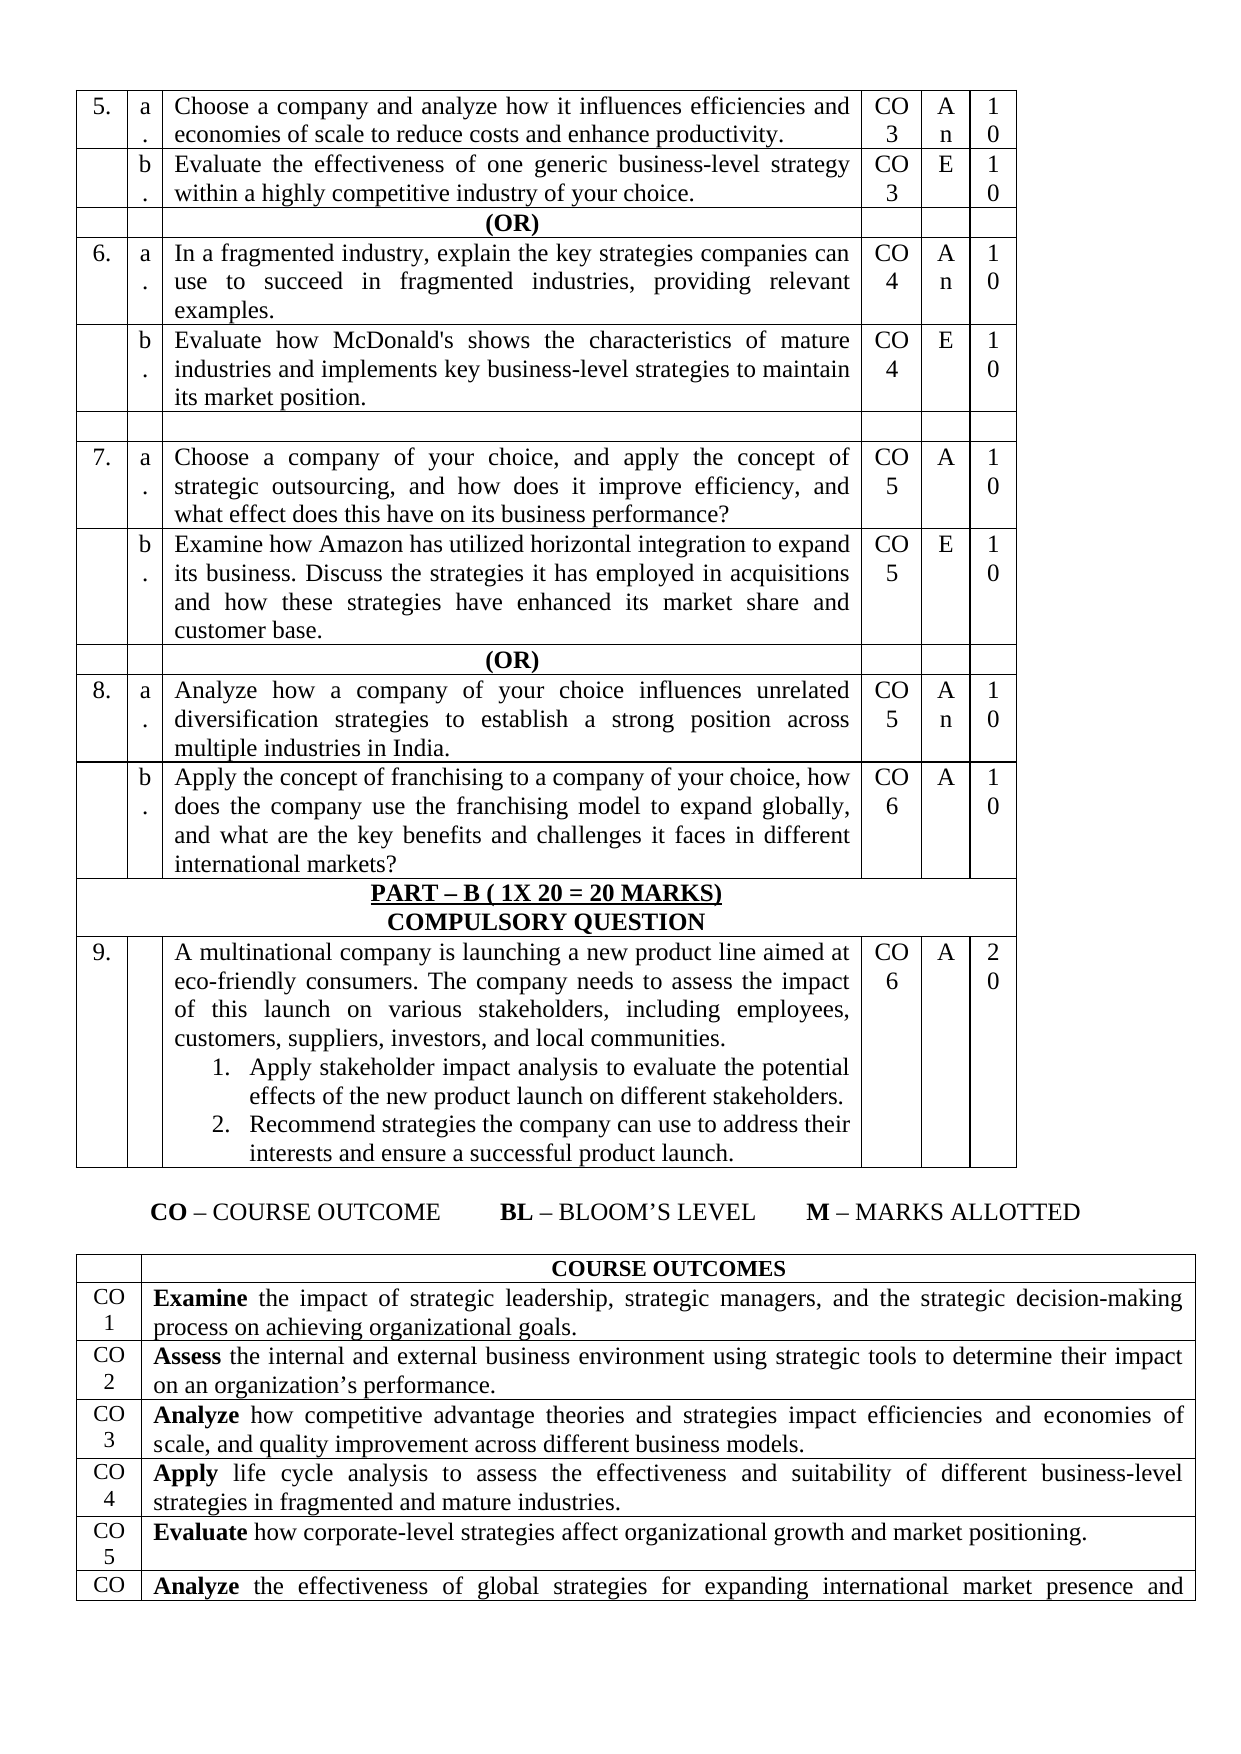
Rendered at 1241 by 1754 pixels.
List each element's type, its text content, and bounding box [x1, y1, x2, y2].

table_cell [971, 208, 1016, 237]
table_cell [862, 208, 921, 237]
table_cell Evaluate the effectiveness of one generic business-level strategy within a highly competitive industry of your choice. [163, 149, 861, 207]
table_cell [922, 208, 969, 237]
table_cell b. [128, 763, 162, 877]
table_cell A [922, 442, 969, 528]
table_cell CO1 [77, 1283, 141, 1340]
table_cell E [922, 529, 969, 644]
text CO – COURSE OUTCOME BL – BLOOM’S LEVEL M – MARKS ALLOTTED [150, 1197, 1090, 1226]
table_cell [128, 208, 162, 237]
table_cell 10 [971, 675, 1016, 761]
table_cell [922, 412, 969, 441]
table_cell CO6 [862, 937, 921, 1167]
table_cell CO4 [862, 238, 921, 324]
table_cell CO6 [77, 1571, 141, 1599]
table_cell CO3 [862, 91, 921, 148]
table_cell 9. [77, 937, 127, 1167]
table_cell CO3 [77, 1400, 141, 1457]
table_cell CO6 [862, 763, 921, 877]
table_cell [142, 1571, 1195, 1599]
table_header [77, 1255, 141, 1282]
table_cell A multinational company is launching a new product line aimed at eco-friendly consumers. The company needs to assess the impact of this launch on various stakeholders, including employees, customers, suppliers, investors, and local communities. Apply stakeholder impact analysis to evaluate the potential effects of the new product launch on different stakeholders. Recommend strategies the company can use to address their interests and ensure a successful product launch. [163, 937, 861, 1167]
table_cell [128, 937, 162, 1167]
table_cell CO4 [77, 1459, 141, 1516]
table_cell CO5 [862, 529, 921, 644]
table_cell E [922, 325, 969, 411]
table_cell Evaluate how corporate-level strategies affect organizational growth and market positioning. [142, 1517, 1195, 1570]
table_cell [922, 645, 969, 674]
table_cell Apply the concept of franchising to a company of your choice, how does the company use the franchising model to expand globally, and what are the key benefits and challenges it faces in different international markets? [163, 763, 861, 877]
table_cell [77, 325, 127, 411]
table_cell CO5 [862, 442, 921, 528]
table_cell Examine the impact of strategic leadership, strategic managers, and the strategic decision-making process on achieving organizational goals. [142, 1283, 1195, 1340]
table_cell [77, 645, 127, 674]
table_cell 7. [77, 442, 127, 528]
table_cell a. [128, 238, 162, 324]
table_cell An [922, 91, 969, 148]
table_cell [77, 208, 127, 237]
table_cell Choose a company of your choice, and apply the concept of strategic outsourcing, and how does it improve efficiency, and what effect does this have on its business performance? [163, 442, 861, 528]
table_cell [77, 412, 127, 441]
table_cell a. [128, 91, 162, 148]
table_cell [971, 412, 1016, 441]
table_cell An [922, 675, 969, 761]
table_cell Analyze how a company of your choice influences unrelated diversification strategies to establish a strong position across multiple industries in India. [163, 675, 861, 761]
table_cell 10 [971, 91, 1016, 148]
table_cell PART – B ( 1X 20 = 20 MARKS) COMPULSORY QUESTION [77, 879, 1016, 936]
table_cell In a fragmented industry, explain the key strategies companies can use to succeed in fragmented industries, providing relevant examples. [163, 238, 861, 324]
table_cell 6. [77, 238, 127, 324]
table_cell 10 [971, 529, 1016, 644]
table_cell An [922, 238, 969, 324]
table_cell CO4 [862, 325, 921, 411]
table_cell b. [128, 325, 162, 411]
table_cell E [922, 149, 969, 207]
table_cell CO5 [862, 675, 921, 761]
table_cell [77, 529, 127, 644]
table_cell a. [128, 675, 162, 761]
table_cell Apply life cycle analysis to assess the effectiveness and suitability of different business-level strategies in fragmented and mature industries. [142, 1459, 1195, 1516]
table_header COURSE OUTCOMES [142, 1255, 1195, 1282]
table_cell 10 [971, 325, 1016, 411]
table_cell 8. [77, 675, 127, 761]
table_cell 10 [971, 442, 1016, 528]
table_cell [862, 412, 921, 441]
table_cell 10 [971, 149, 1016, 207]
table_cell (OR) [163, 208, 861, 237]
table_cell CO5 [77, 1517, 141, 1570]
table_cell Assess the internal and external business environment using strategic tools to determine their impact on an organization’s performance. [142, 1341, 1195, 1399]
table_cell 10 [971, 763, 1016, 877]
table_cell b. [128, 529, 162, 644]
table_cell [77, 149, 127, 207]
table_cell [128, 645, 162, 674]
table_cell Evaluate how McDonald's shows the characteristics of mature industries and implements key business-level strategies to maintain its market position. [163, 325, 861, 411]
table_cell (OR) [163, 645, 861, 674]
table_cell Examine how Amazon has utilized horizontal integration to expand its business. Discuss the strategies it has employed in acquisitions and how these strategies have enhanced its market share and customer base. [163, 529, 861, 644]
table_cell CO3 [862, 149, 921, 207]
table_cell CO2 [77, 1341, 141, 1399]
table_cell [862, 645, 921, 674]
table_cell b. [128, 149, 162, 207]
table_cell A [922, 763, 969, 877]
table_cell [77, 763, 127, 877]
table_cell a. [128, 442, 162, 528]
table_cell [128, 412, 162, 441]
table_cell A [922, 937, 969, 1167]
table_cell Analyze how competitive advantage theories and strategies impact efficiencies and economies of scale, and quality improvement across different business models. [142, 1400, 1195, 1457]
table_cell 5. [77, 91, 127, 148]
table_cell Choose a company and analyze how it influences efficiencies and economies of scale to reduce costs and enhance productivity. [163, 91, 861, 148]
table_cell [163, 412, 861, 441]
table_cell [971, 645, 1016, 674]
table_cell 10 [971, 238, 1016, 324]
table_cell 20 [971, 937, 1016, 1167]
